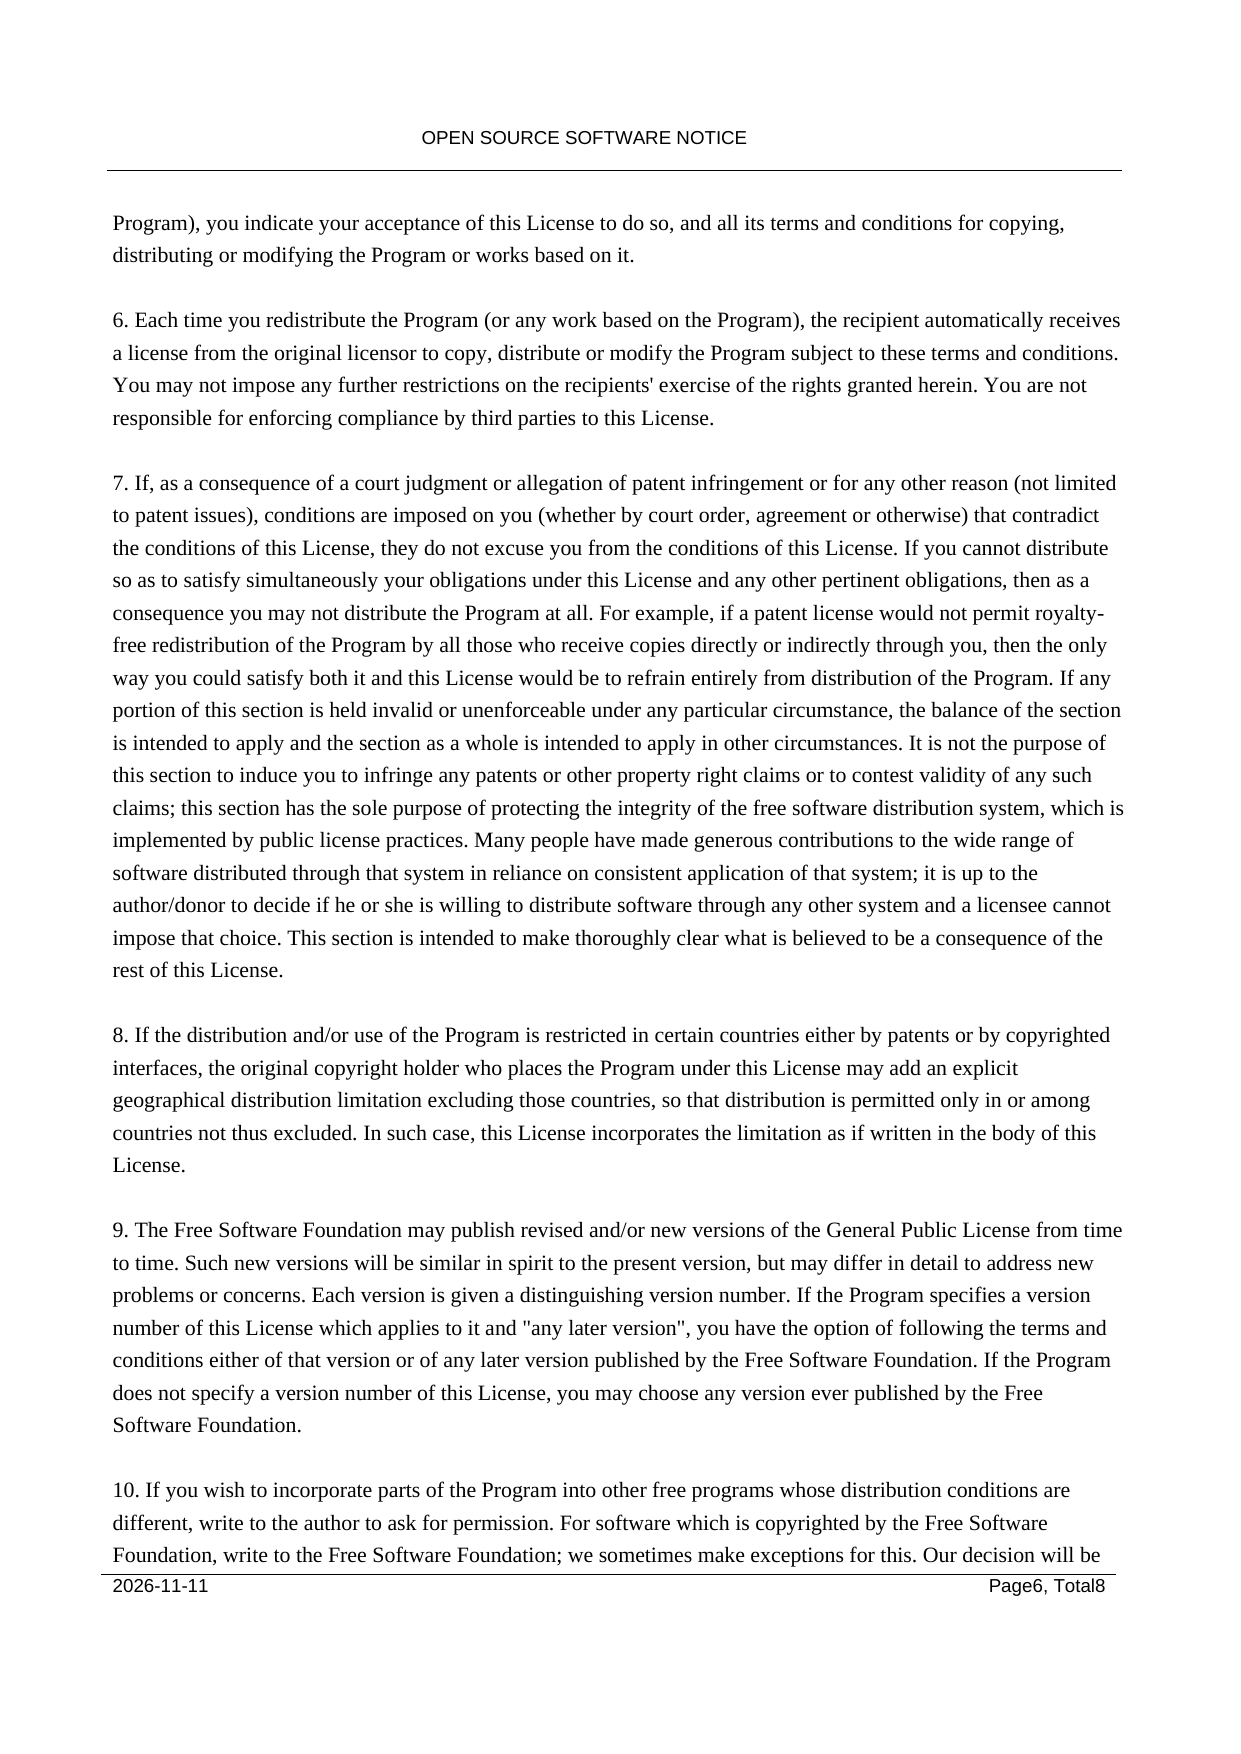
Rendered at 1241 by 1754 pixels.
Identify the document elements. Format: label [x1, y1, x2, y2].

text [112, 206, 1128, 1571]
